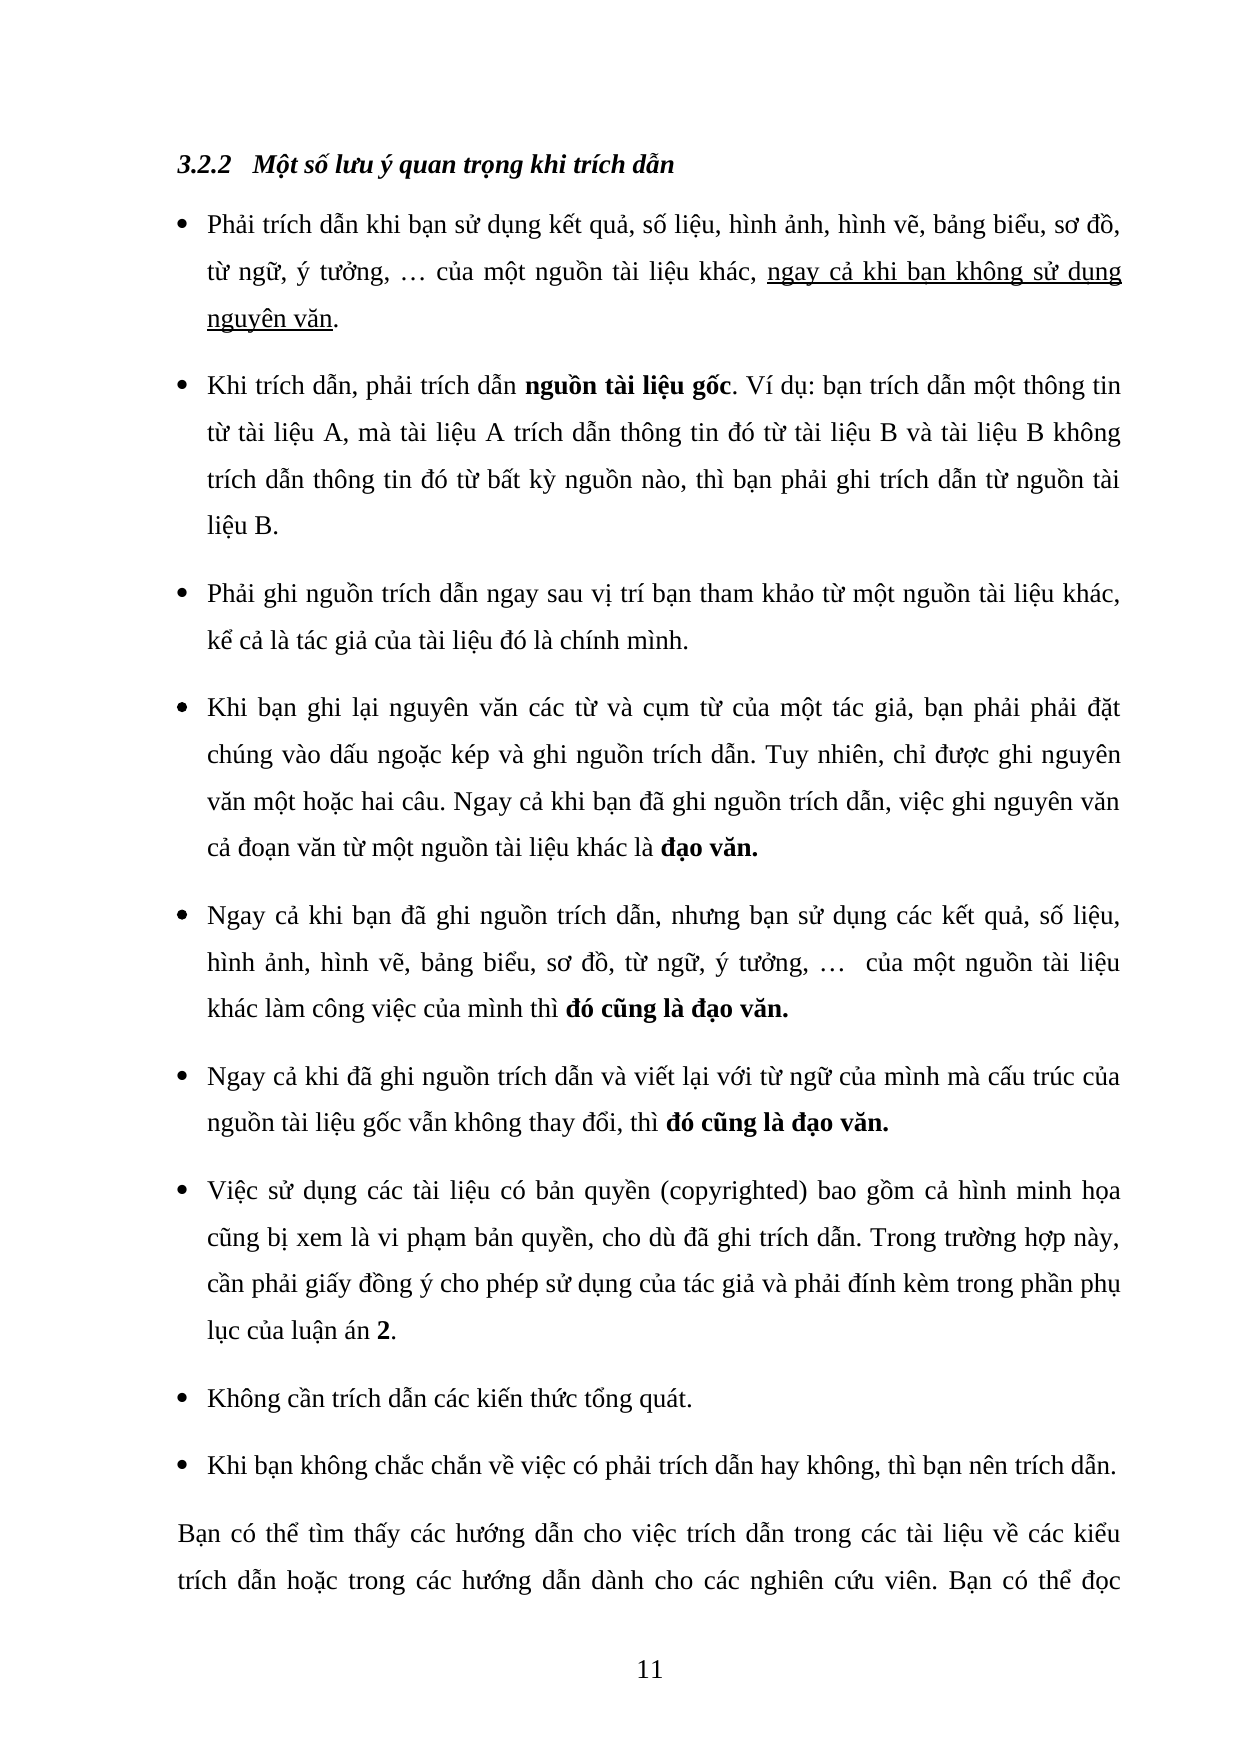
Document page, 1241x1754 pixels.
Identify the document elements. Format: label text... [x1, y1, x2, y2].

text Khi bạn không chắc chắn về việc có phải trích dẫn hay không, thì bạn nên trích dẫn. [177, 1449, 1122, 1481]
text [177, 1517, 1122, 1595]
text Khi bạn ghi lại nguyên văn các từ và cụm từ của một tác giả, bạn phải phải đặt chúng vào dấu ngoặc kép và ghi nguồn trích dẫn. Tuy nhiên, chỉ được ghi nguyên văn một hoặc hai câu. Ngay cả khi bạn đã ghi nguồn trích dẫn, việc ghi nguyên văn cả đoạn văn từ một nguồn tài liệu khác là đạo văn. [177, 691, 1122, 862]
text Ngay cả khi đã ghi nguồn trích dẫn và viết lại với từ ngữ của mình mà cấu trúc của nguồn tài liệu gốc vẫn không thay đổi, thì đó cũng là đạo văn. [177, 1060, 1122, 1138]
text Phải ghi nguồn trích dẫn ngay sau vị trí bạn tham khảo từ một nguồn tài liệu khác, kể cả là tác giả của tài liệu đó là chính mình. [177, 577, 1122, 655]
text Khi trích dẫn, phải trích dẫn nguồn tài liệu gốc. Ví dụ: bạn trích dẫn một thông tin từ tài liệu A, mà tài liệu A trích dẫn thông tin đó từ tài liệu B và tài liệu B không trích dẫn thông tin đó từ bất kỳ nguồn nào, thì bạn phải ghi trích dẫn từ nguồn tài liệu B. [177, 369, 1122, 541]
text Việc sử dụng các tài liệu có bản quyền (copyrighted) bao gồm cả hình minh họa cũng bị xem là vi phạm bản quyền, cho dù đã ghi trích dẫn. Trong trường hợp này, cần phải giấy đồng ý cho phép sử dụng của tác giả và phải đính kèm trong phần phụ lục của luận án . [177, 1174, 1122, 1345]
text Không cần trích dẫn các kiến thức tổng quát. [177, 1382, 1122, 1413]
subtitle Một số lưu ý quan trọng khi trích dẫn [177, 148, 1122, 179]
text Ngay cả khi bạn đã ghi nguồn trích dẫn, nhưng bạn sử dụng các kết quả, số liệu, hình ảnh, hình vẽ, bảng biểu, sơ đồ, từ ngữ, ý tưởng, … của một nguồn tài liệu khác làm công việc của mình thì đó cũng là đạo văn. [177, 899, 1122, 1023]
text Phải trích dẫn khi bạn sử dụng kết quả, số liệu, hình ảnh, hình vẽ, bảng biểu, sơ đồ, từ ngữ, ý tưởng, … của một nguồn tài liệu khác, ngay cả khi bạn không sử dụng nguyên văn. [177, 208, 1122, 333]
